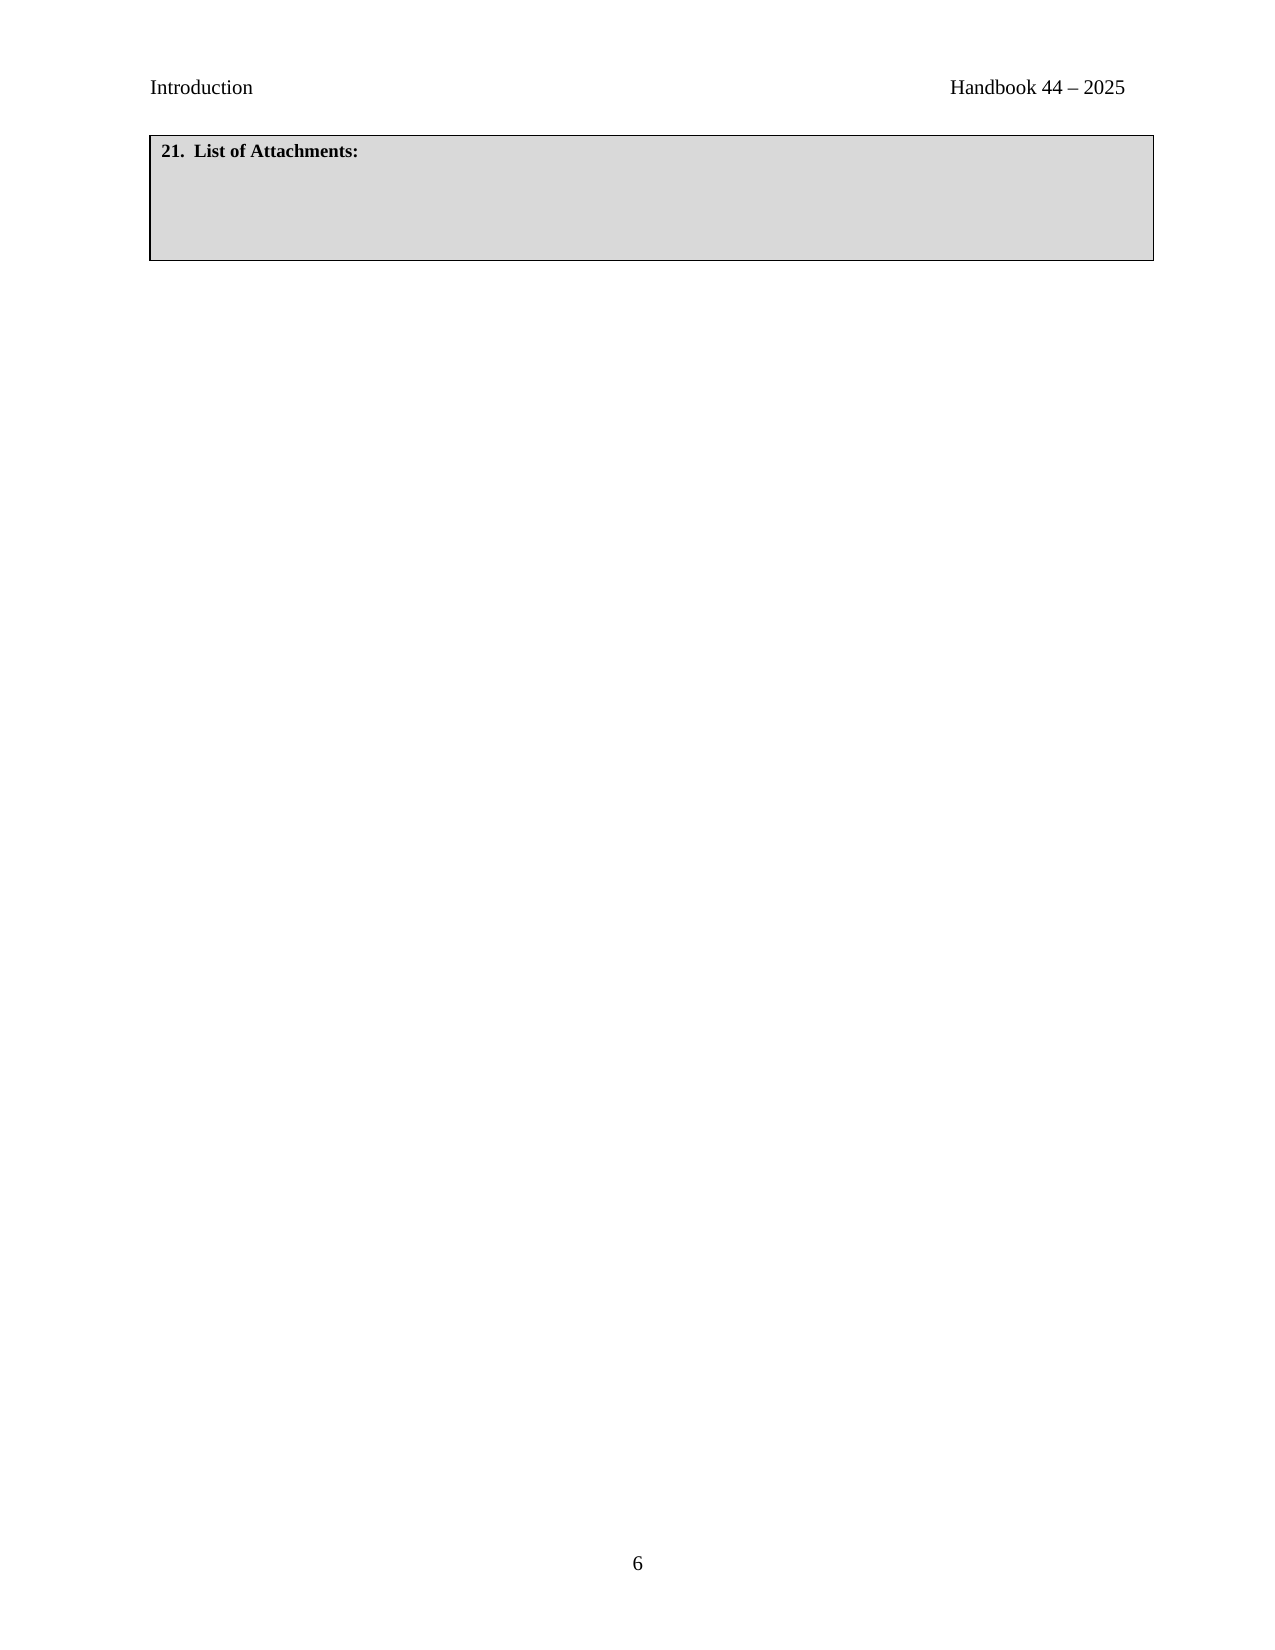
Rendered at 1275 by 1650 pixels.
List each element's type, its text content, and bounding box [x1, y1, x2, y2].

table_cell 21. List of Attachments: [151, 136, 1153, 260]
